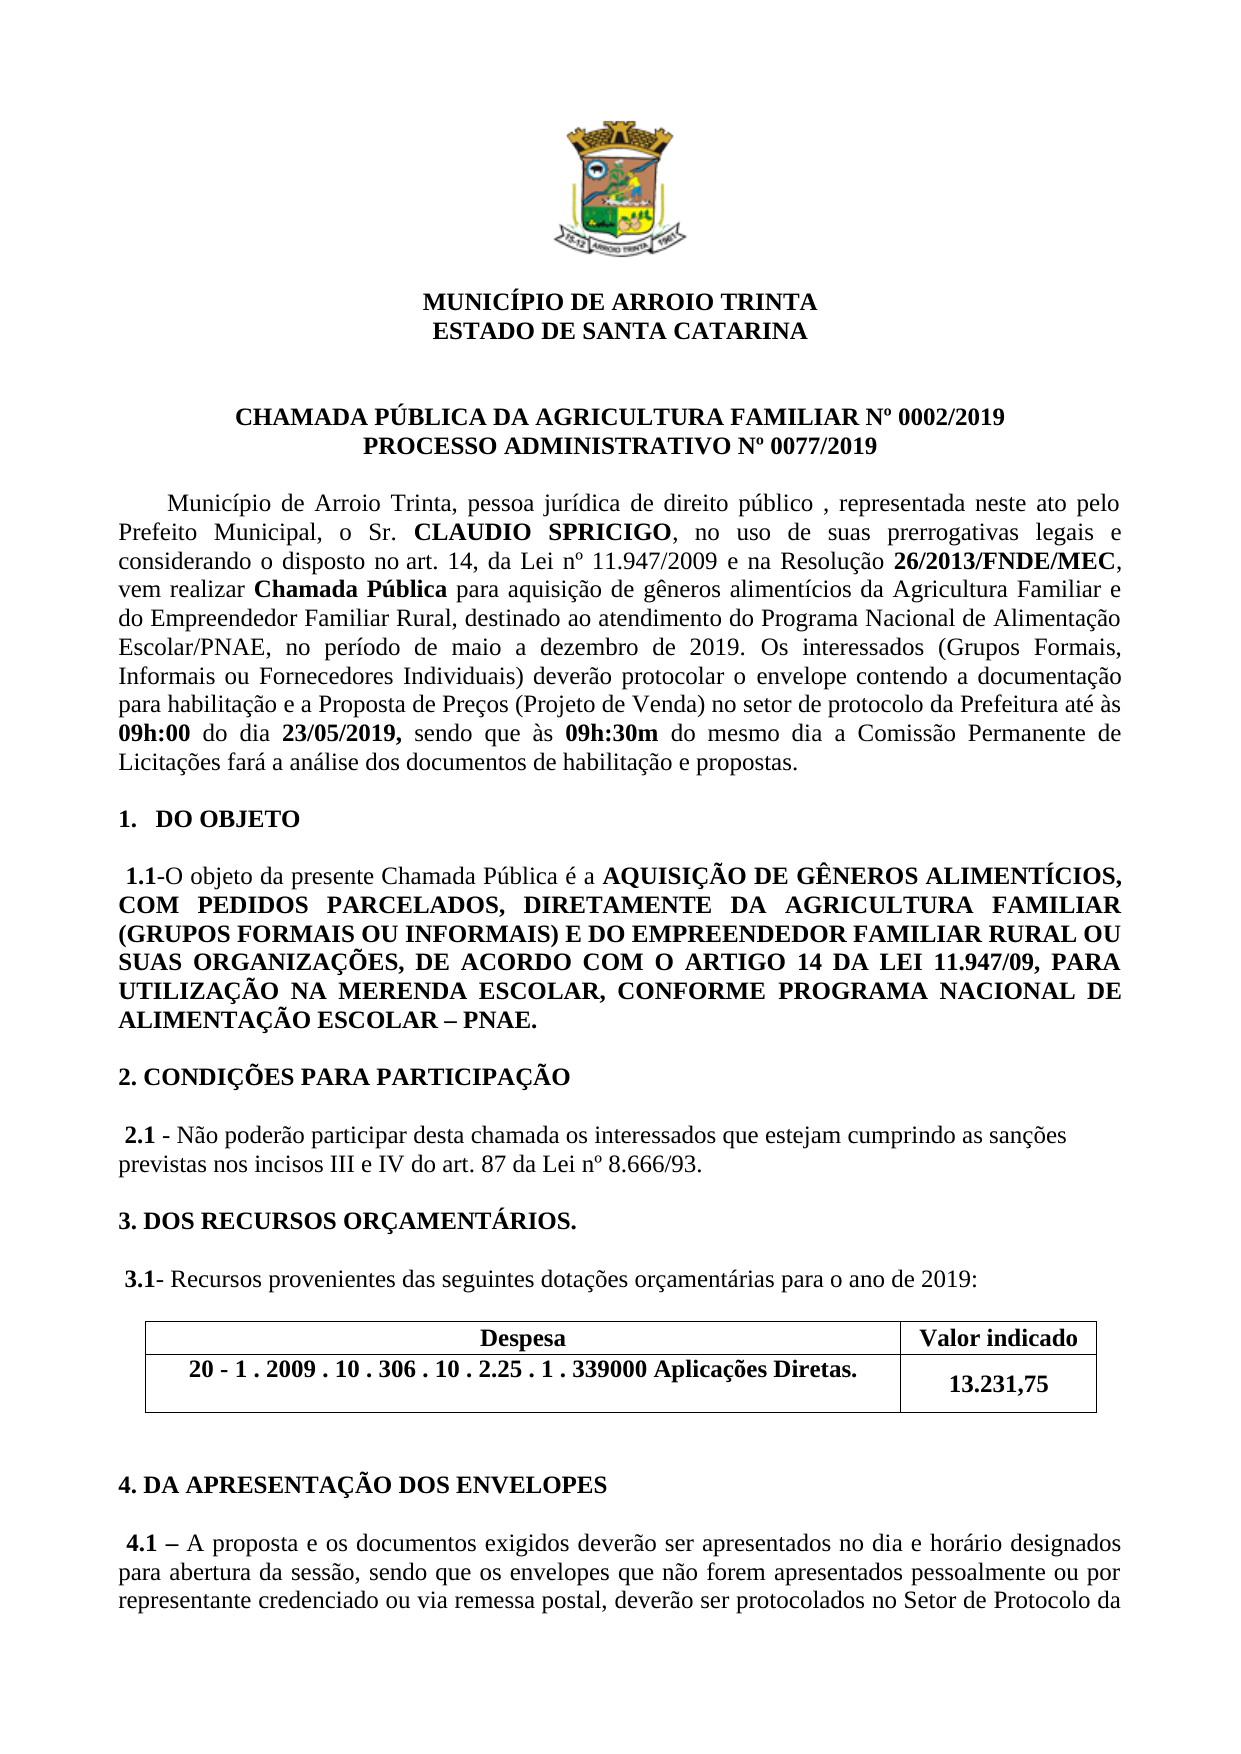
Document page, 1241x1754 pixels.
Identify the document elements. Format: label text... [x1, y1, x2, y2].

picture [550, 118, 691, 259]
text PROCESSO ADMINISTRATIVO Nº 0077/2019 [118, 431, 1122, 459]
list DO OBJETO [118, 804, 1122, 832]
text 3.1- Recursos provenientes das seguintes dotações orçamentárias para o ano de 2019: [118, 1264, 1122, 1292]
table_cell 20 - 1 . 2009 . 10 . 306 . 10 . 2.25 . 1 . 339000 Aplicações Diretas. [146, 1355, 900, 1412]
table_header Despesa [146, 1322, 900, 1353]
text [118, 1528, 1122, 1614]
text Município de Arroio Trinta, pessoa jurídica de direito público , representada neste ato pelo Prefeito Municipal, o Sr. CLAUDIO SPRICIGO, no uso de suas prerrogativas legais e considerando o disposto no art. 14, da Lei nº 11.947/2009 e na Resolução 26/2013/FNDE/MEC, vem realizar Chamada Pública para aquisição de gêneros alimentícios da Agricultura Familiar e do Empreendedor Familiar Rural, destinado ao atendimento do Programa Nacional de Alimentação Escolar/PNAE, no período de maio a dezembro de 2019. Os interessados (Grupos Formais, Informais ou Fornecedores Individuais) deverão protocolar o envelope contendo a documentação para habilitação e a Proposta de Preços (Projeto de Venda) no setor de protocolo da Prefeitura até às 09h:00 do dia 23/05/2019, sendo que às 09h:30m do mesmo dia a Comissão Permanente de Licitações fará a análise dos documentos de habilitação e propostas. [118, 488, 1122, 776]
text 1.1-O objeto da presente Chamada Pública é a AQUISIÇÃO DE GÊNEROS ALIMENTÍCIOS, COM PEDIDOS PARCELADOS, DIRETAMENTE DA AGRICULTURA FAMILIAR (GRUPOS FORMAIS OU INFORMAIS) E DO EMPREENDEDOR FAMILIAR RURAL OU SUAS ORGANIZAÇÕES, DE ACORDO COM O ARTIGO 14 DA LEI 11.947/09, PARA UTILIZAÇÃO NA MERENDA ESCOLAR, CONFORME PROGRAMA NACIONAL DE ALIMENTAÇÃO ESCOLAR – PNAE. [118, 861, 1122, 1034]
table_header Valor indicado [901, 1322, 1096, 1353]
text 2. CONDIÇÕES PARA PARTICIPAÇÃO [118, 1062, 1122, 1091]
text 4. DA APRESENTAÇÃO DOS ENVELOPES [118, 1471, 1122, 1499]
table_cell 13.231,75 [901, 1355, 1096, 1412]
text CHAMADA PÚBLICA DA AGRICULTURA FAMILIAR Nº 0002/2019 [118, 402, 1122, 431]
text 2.1 - Não poderão participar desta chamada os interessados que estejam cumprindo as sanções previstas nos incisos III e IV do art. 87 da Lei nº 8.666/93. [118, 1120, 1122, 1177]
text MUNICÍPIO DE ARROIO TRINTA [118, 287, 1122, 316]
text 3. DOS RECURSOS ORÇAMENTÁRIOS. [118, 1206, 1122, 1235]
text ESTADO DE SANTA CATARINA [118, 316, 1122, 344]
